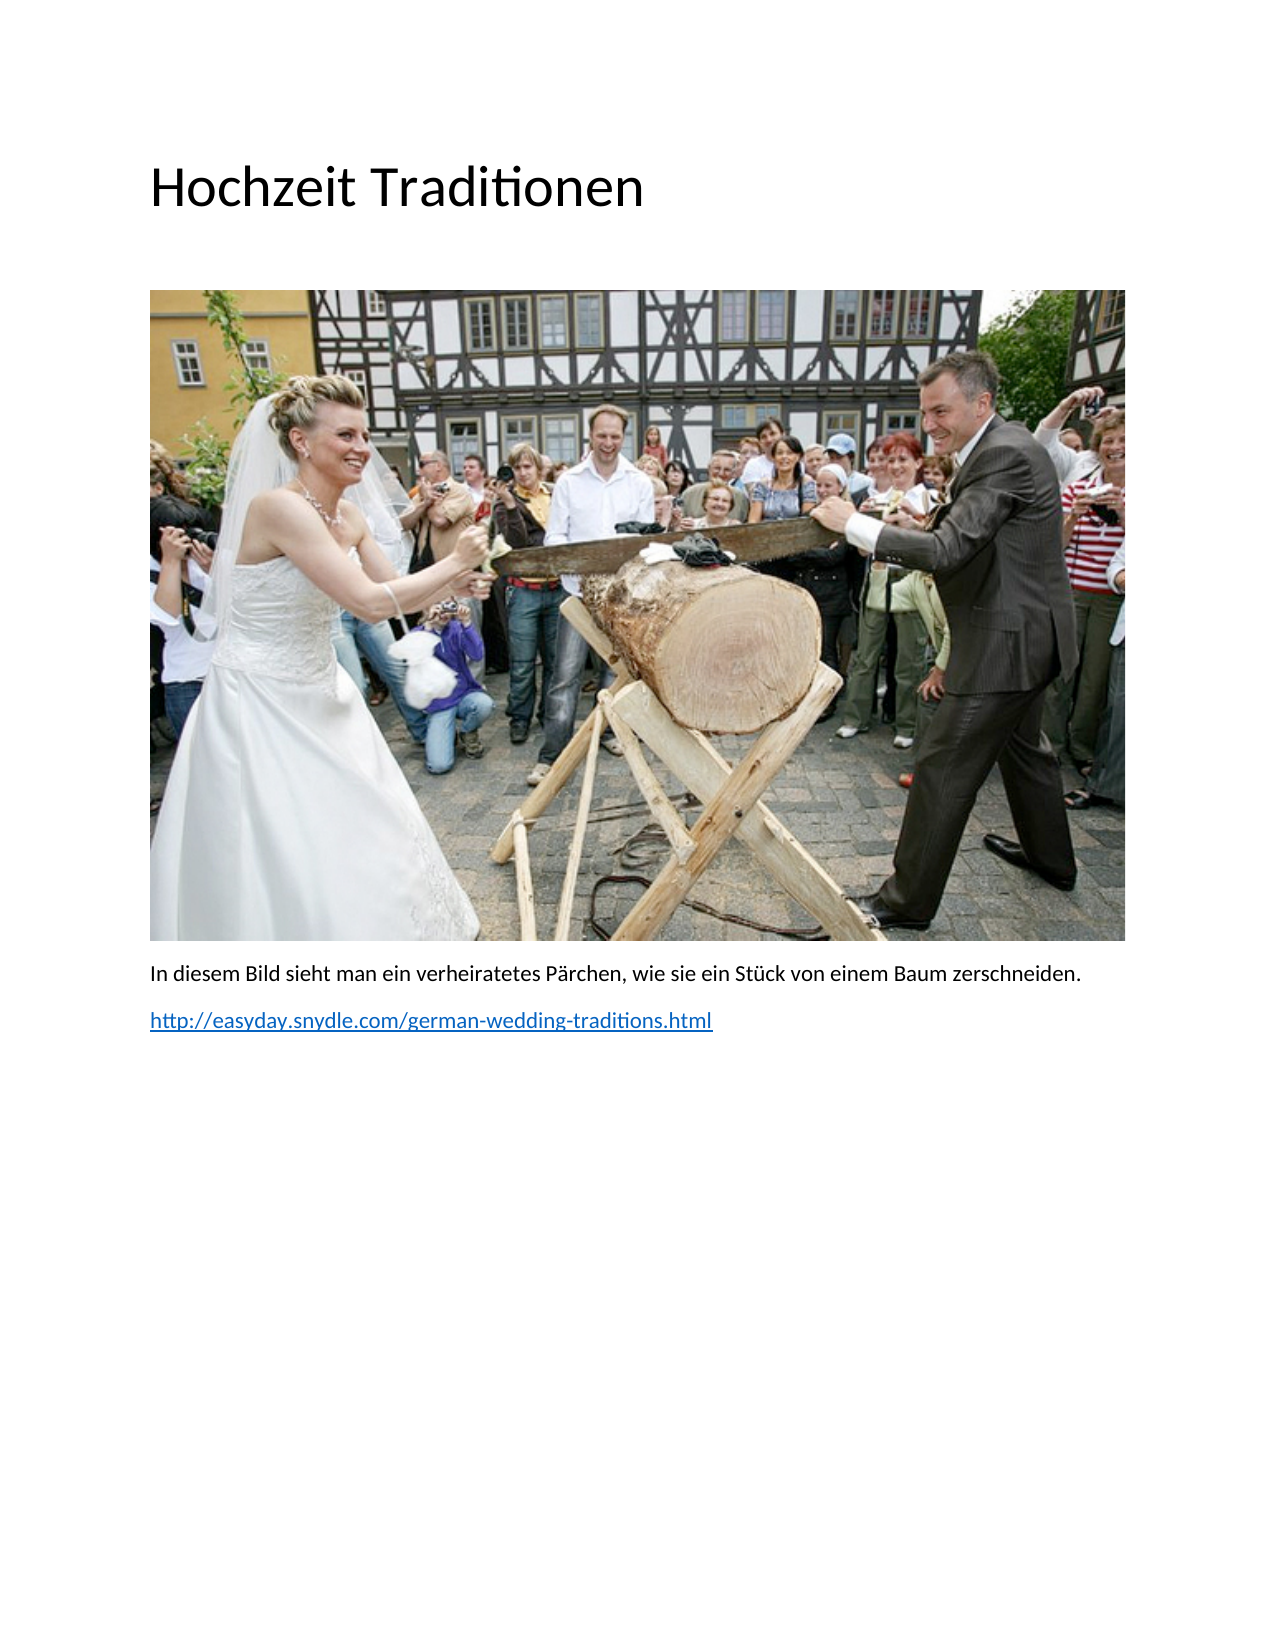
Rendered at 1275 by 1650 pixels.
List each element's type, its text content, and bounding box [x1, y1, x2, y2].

text http://easyday.snydle.com/german-wedding-traditions.html [150, 1006, 1125, 1034]
text In diesem Bild sieht man ein verheiratetes Pärchen, wie sie ein Stück von einem Baum zerschneiden. [150, 959, 1125, 987]
text Hochzeit Traditionen [150, 150, 1125, 221]
picture [150, 290, 1125, 941]
